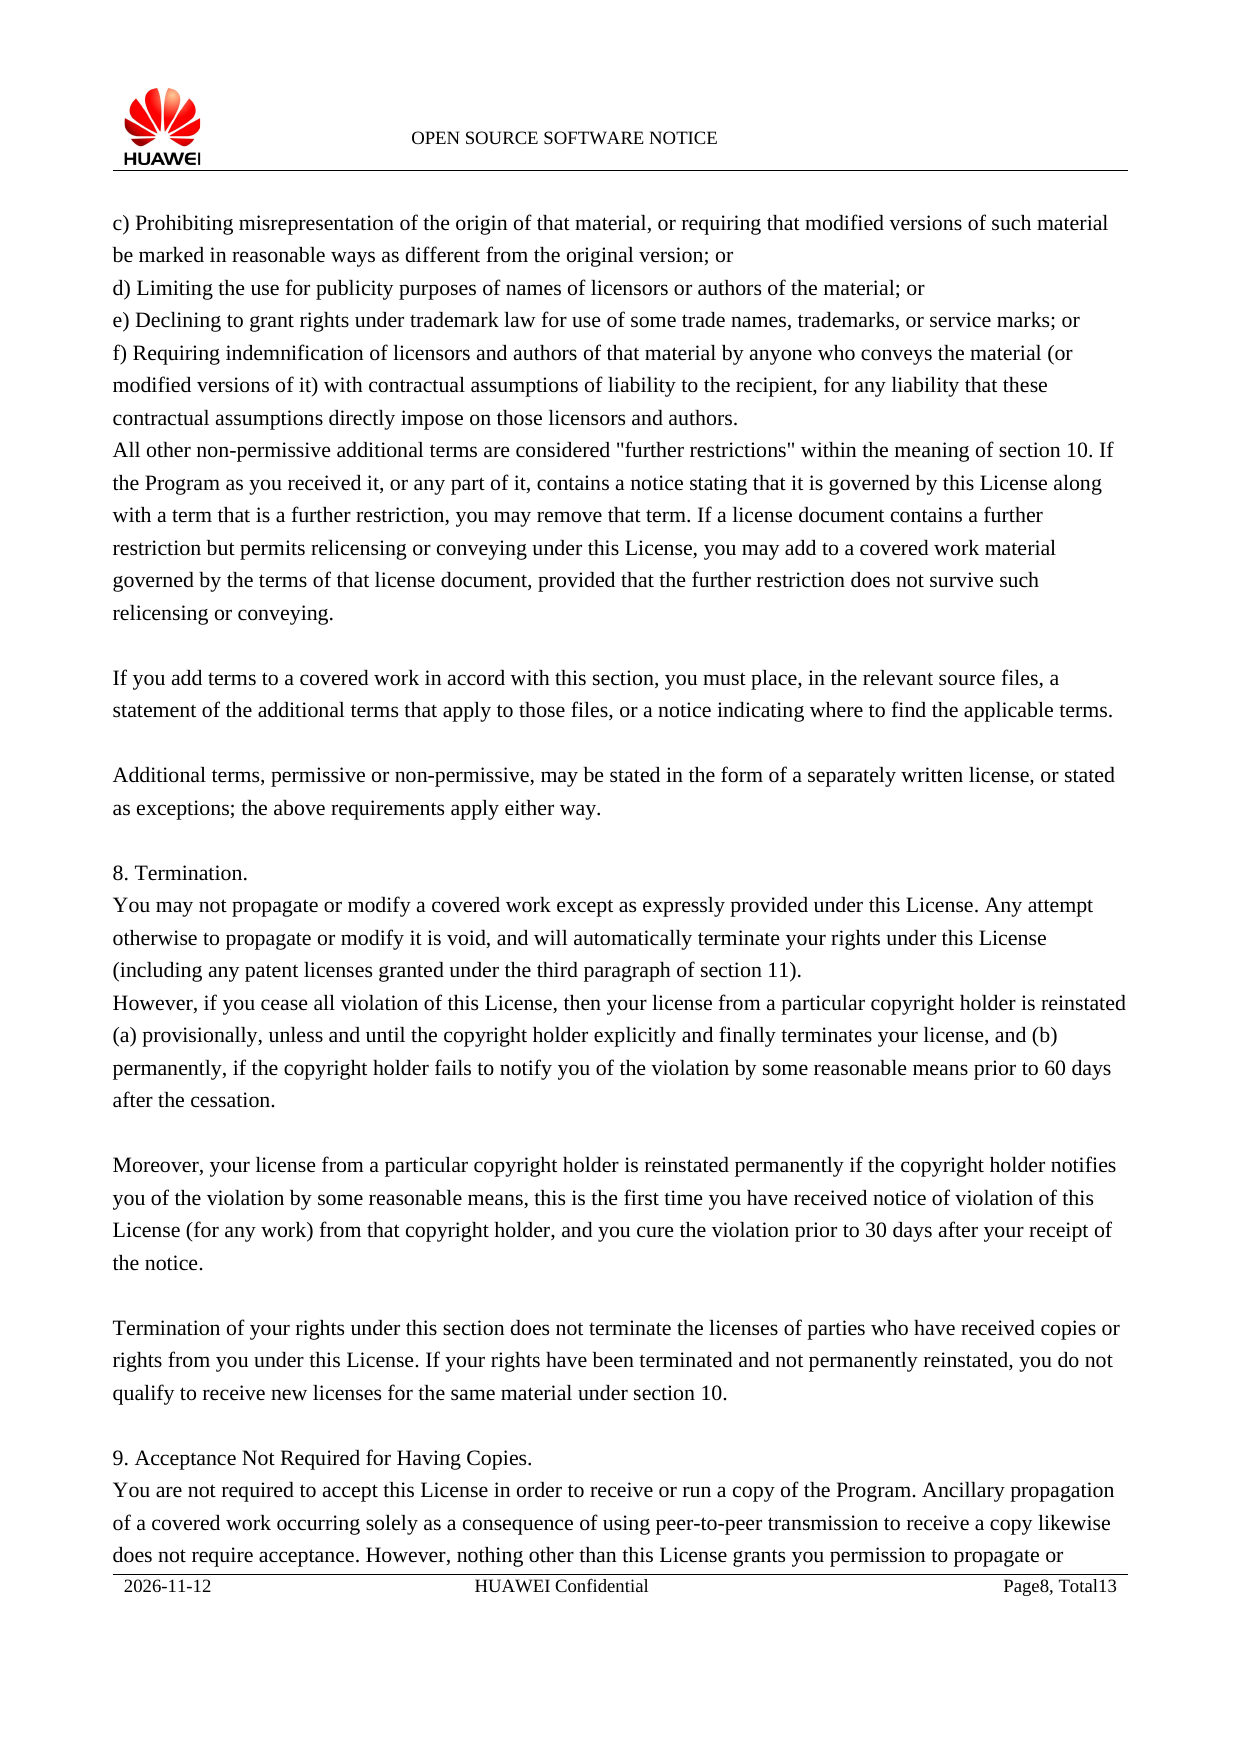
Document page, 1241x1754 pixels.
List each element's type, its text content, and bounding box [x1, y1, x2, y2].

picture [124, 88, 201, 165]
